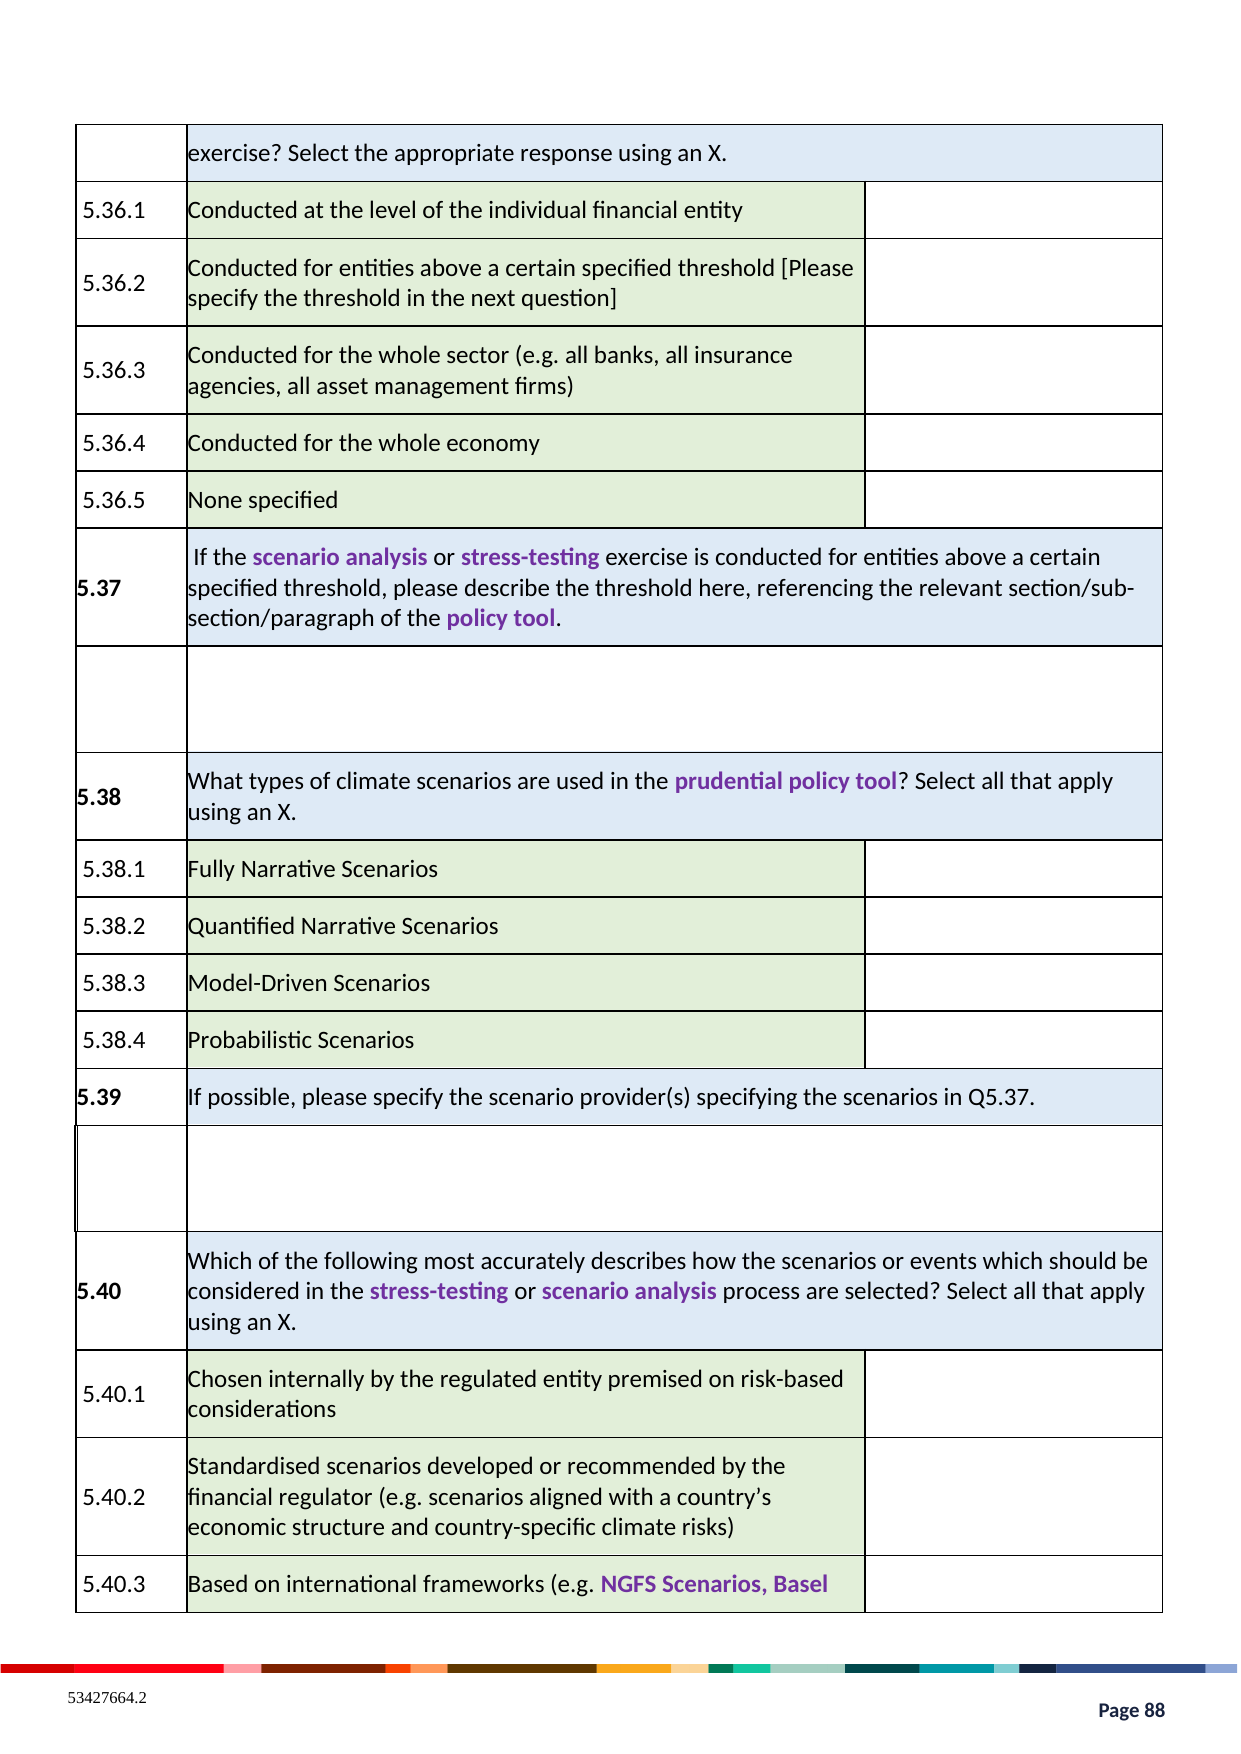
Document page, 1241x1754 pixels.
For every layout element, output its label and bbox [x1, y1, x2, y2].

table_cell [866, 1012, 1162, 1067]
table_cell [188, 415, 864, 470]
picture [0, 1664, 1236, 1673]
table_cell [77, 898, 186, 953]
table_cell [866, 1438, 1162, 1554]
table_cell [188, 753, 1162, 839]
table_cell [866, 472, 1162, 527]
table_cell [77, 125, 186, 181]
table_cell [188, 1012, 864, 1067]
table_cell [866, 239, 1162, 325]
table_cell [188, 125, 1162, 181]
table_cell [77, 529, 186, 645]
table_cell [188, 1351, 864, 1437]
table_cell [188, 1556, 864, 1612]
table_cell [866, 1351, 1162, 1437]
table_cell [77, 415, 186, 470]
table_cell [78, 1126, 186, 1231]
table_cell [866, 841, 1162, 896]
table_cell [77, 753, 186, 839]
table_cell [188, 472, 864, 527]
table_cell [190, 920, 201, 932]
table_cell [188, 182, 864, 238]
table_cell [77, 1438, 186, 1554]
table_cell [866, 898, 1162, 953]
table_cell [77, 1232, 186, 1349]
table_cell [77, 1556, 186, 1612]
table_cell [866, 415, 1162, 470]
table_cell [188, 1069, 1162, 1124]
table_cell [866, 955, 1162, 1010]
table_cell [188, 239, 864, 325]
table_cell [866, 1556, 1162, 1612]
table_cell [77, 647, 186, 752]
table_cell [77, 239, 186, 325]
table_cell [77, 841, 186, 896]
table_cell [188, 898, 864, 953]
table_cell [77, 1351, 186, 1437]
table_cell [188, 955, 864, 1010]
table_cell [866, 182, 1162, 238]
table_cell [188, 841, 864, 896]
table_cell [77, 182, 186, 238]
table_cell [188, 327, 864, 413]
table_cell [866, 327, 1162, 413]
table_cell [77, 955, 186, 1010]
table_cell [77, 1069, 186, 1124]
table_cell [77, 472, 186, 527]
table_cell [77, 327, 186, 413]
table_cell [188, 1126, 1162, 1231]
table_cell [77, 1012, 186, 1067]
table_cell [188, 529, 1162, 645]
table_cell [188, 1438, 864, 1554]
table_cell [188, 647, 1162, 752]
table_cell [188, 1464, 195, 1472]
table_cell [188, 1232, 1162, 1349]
